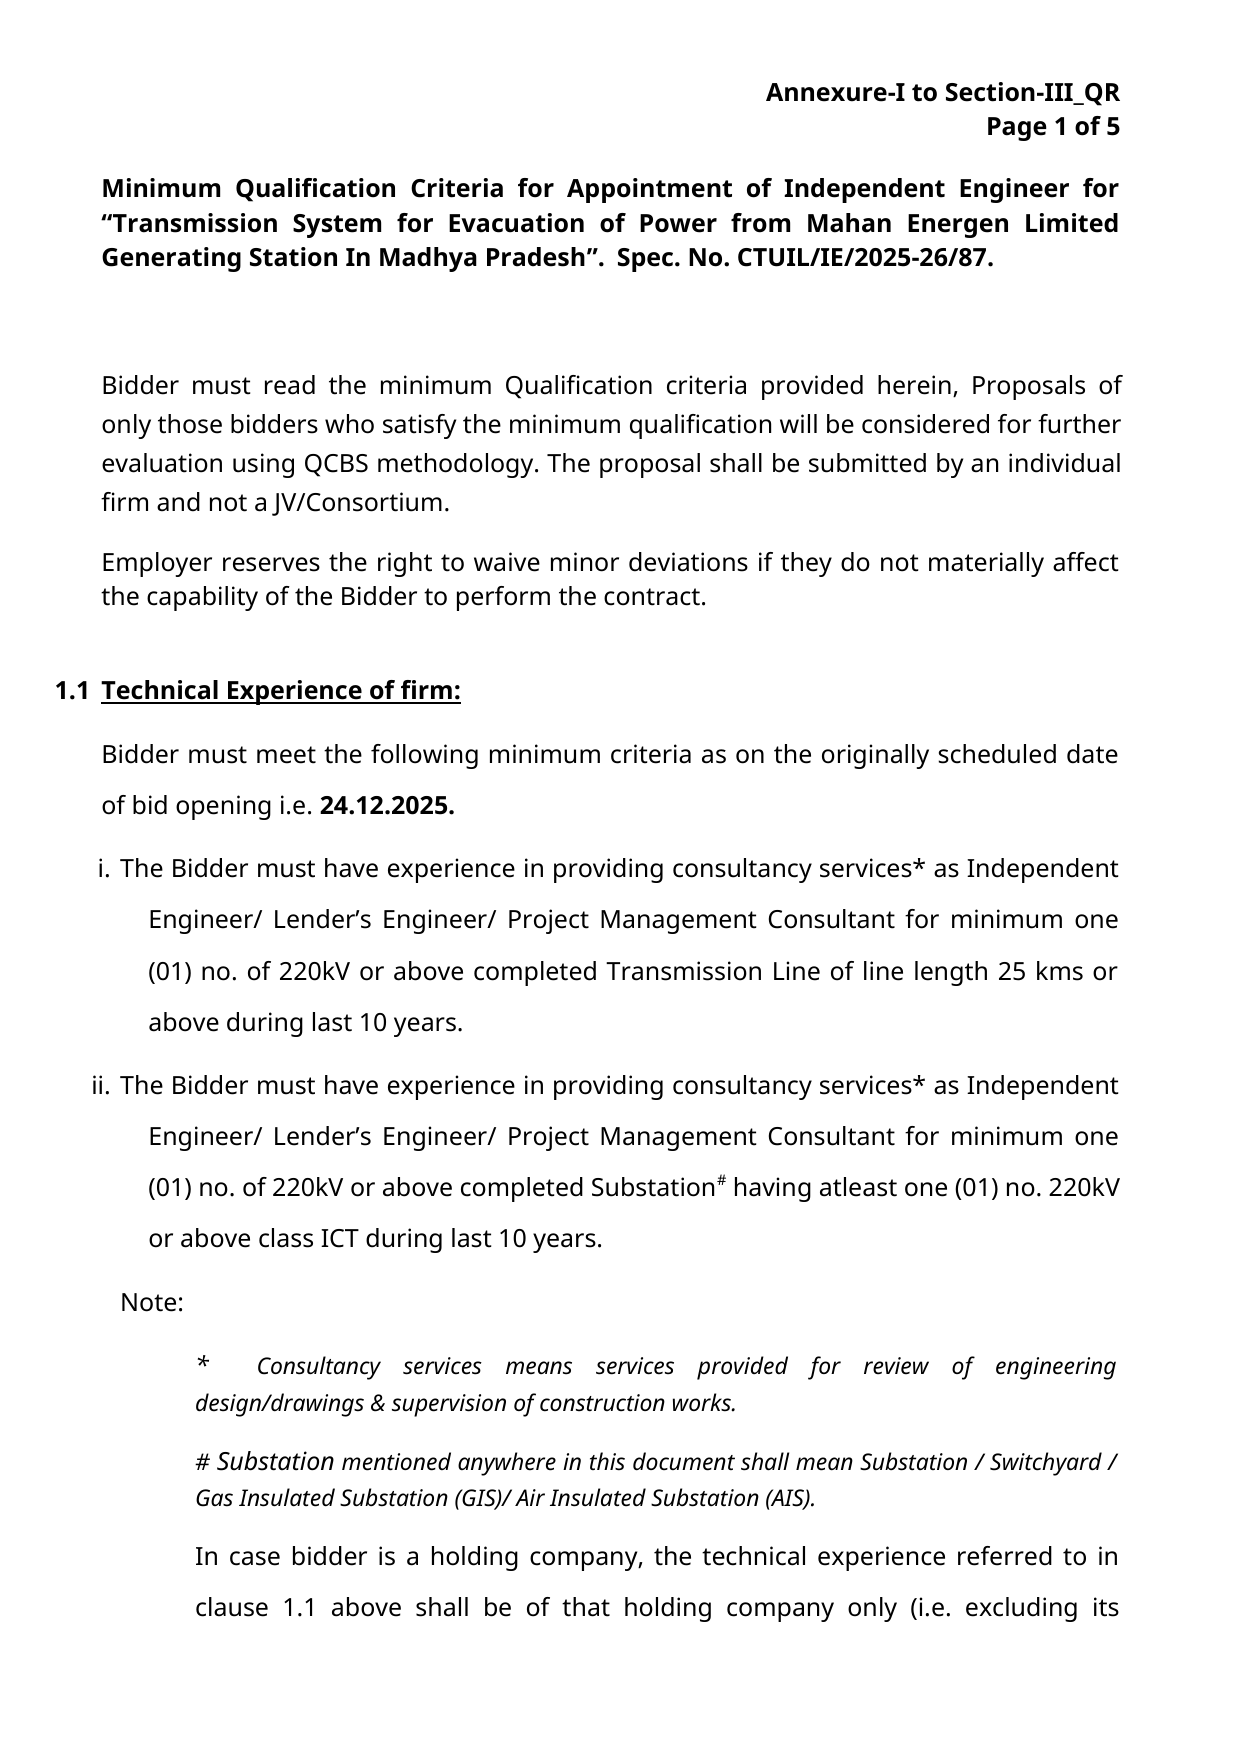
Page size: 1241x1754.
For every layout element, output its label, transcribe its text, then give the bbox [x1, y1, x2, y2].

text Employer reserves the right to waive minor deviations if they do not materially affect the capability of the Bidder to perform the contract. [101, 545, 1120, 613]
list Technical Experience of firm: [54, 673, 1120, 707]
text # Substation mentioned anywhere in this document shall mean Substation / Switchyard / Gas Insulated Substation (GIS)/ Air Insulated Substation (AIS). [195, 1443, 1120, 1513]
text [195, 1539, 1120, 1624]
text Note: [120, 1284, 1120, 1318]
list The Bidder must have experience in providing consultancy services* as Independent Engineer/ Lender’s Engineer/ Project Management Consultant for minimum one (01) no. of 220kV or above completed Substation# having atleast one (01) no. 220kV or above class ICT during last 10 years. [111, 1068, 1120, 1255]
list The Bidder must have experience in providing consultancy services* as Independent Engineer/ Lender’s Engineer/ Project Management Consultant for minimum one (01) no. of 220kV or above completed Transmission Line of line length 25 kms or above during last 10 years. [111, 851, 1120, 1038]
text Bidder must read the minimum Qualification criteria provided herein, Proposals of only those bidders who satisfy the minimum qualification will be considered for further evaluation using QCBS methodology. The proposal shall be submitted by an individual firm and not a JV/Consortium. [101, 367, 1123, 519]
text * Consultancy services means services provided for review of engineering design/drawings & supervision of construction works. [195, 1348, 1120, 1418]
text Minimum Qualification Criteria for Appointment of Independent Engineer for “Transmission System for Evacuation of Power from Mahan Energen Limited Generating Station In Madhya Pradesh”. Spec. No. CTUIL/IE/2025-26/87. [101, 171, 1120, 273]
text Bidder must meet the following minimum criteria as on the originally scheduled date of bid opening i.e. 24.12.2025. [101, 737, 1120, 822]
